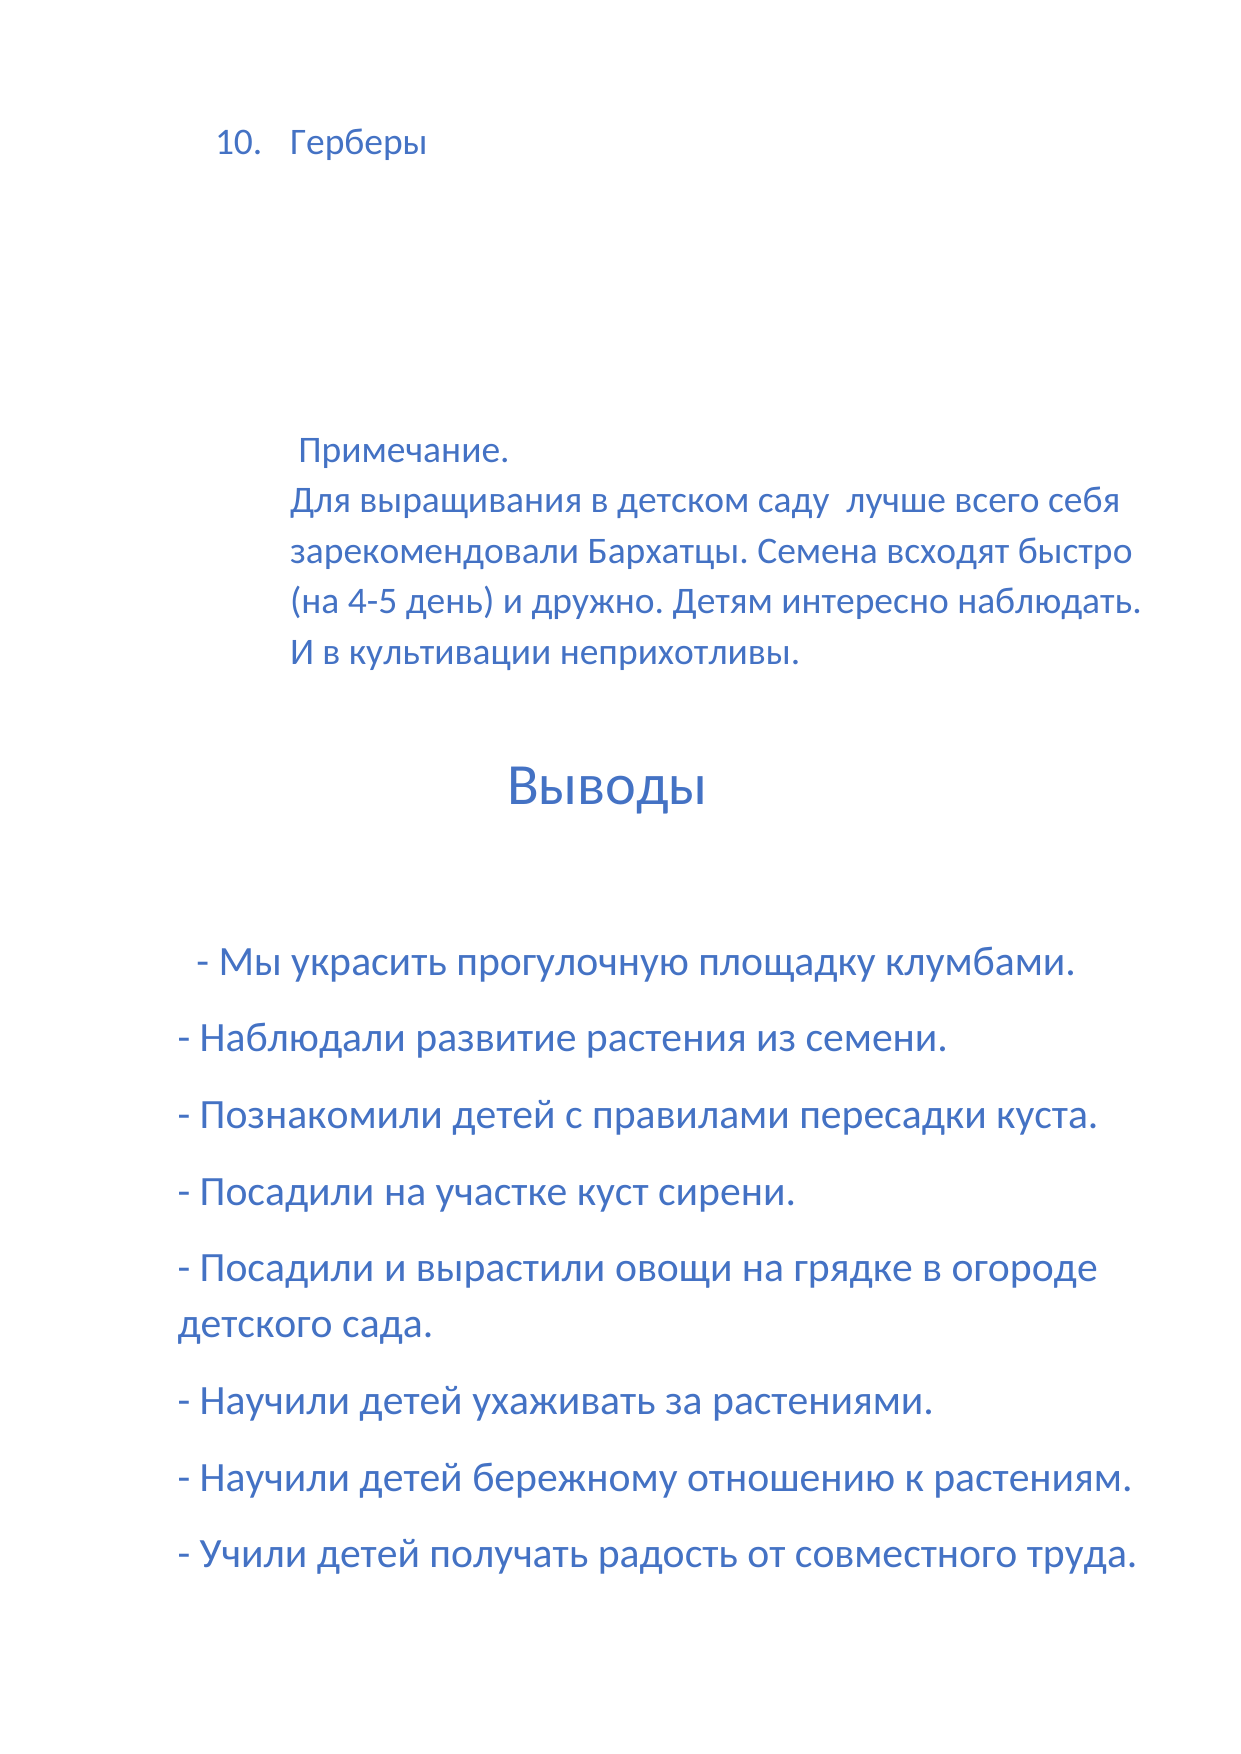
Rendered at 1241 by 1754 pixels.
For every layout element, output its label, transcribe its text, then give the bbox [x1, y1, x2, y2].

text - Познакомили детей с правилами пересадки куста. [177, 1088, 1152, 1139]
text - Наблюдали развитие растения из семени. [177, 1011, 1152, 1062]
text - Посадили и вырастили овощи на грядке в огороде детского сада. [177, 1241, 1152, 1348]
list Примечание. [290, 426, 1152, 472]
text - Учили детей получать радость от совместного труда. [177, 1527, 1152, 1578]
text - Научили детей бережному отношению к растениям. [177, 1451, 1152, 1501]
text - Мы украсить прогулочную площадку клумбами. [177, 935, 1152, 986]
text - Научили детей ухаживать за растениями. [177, 1374, 1152, 1425]
text Выводы [177, 748, 1152, 819]
list Герберы [215, 118, 1152, 164]
text - Посадили на участке куст сирени. [177, 1165, 1152, 1216]
list Для выращивания в детском саду лучше всего себя зарекомендовали Бархатцы. Семена всходят быстро (на 4-5 день) и дружно. Детям интересно наблюдать. И в культивации неприхотливы. [290, 476, 1152, 673]
